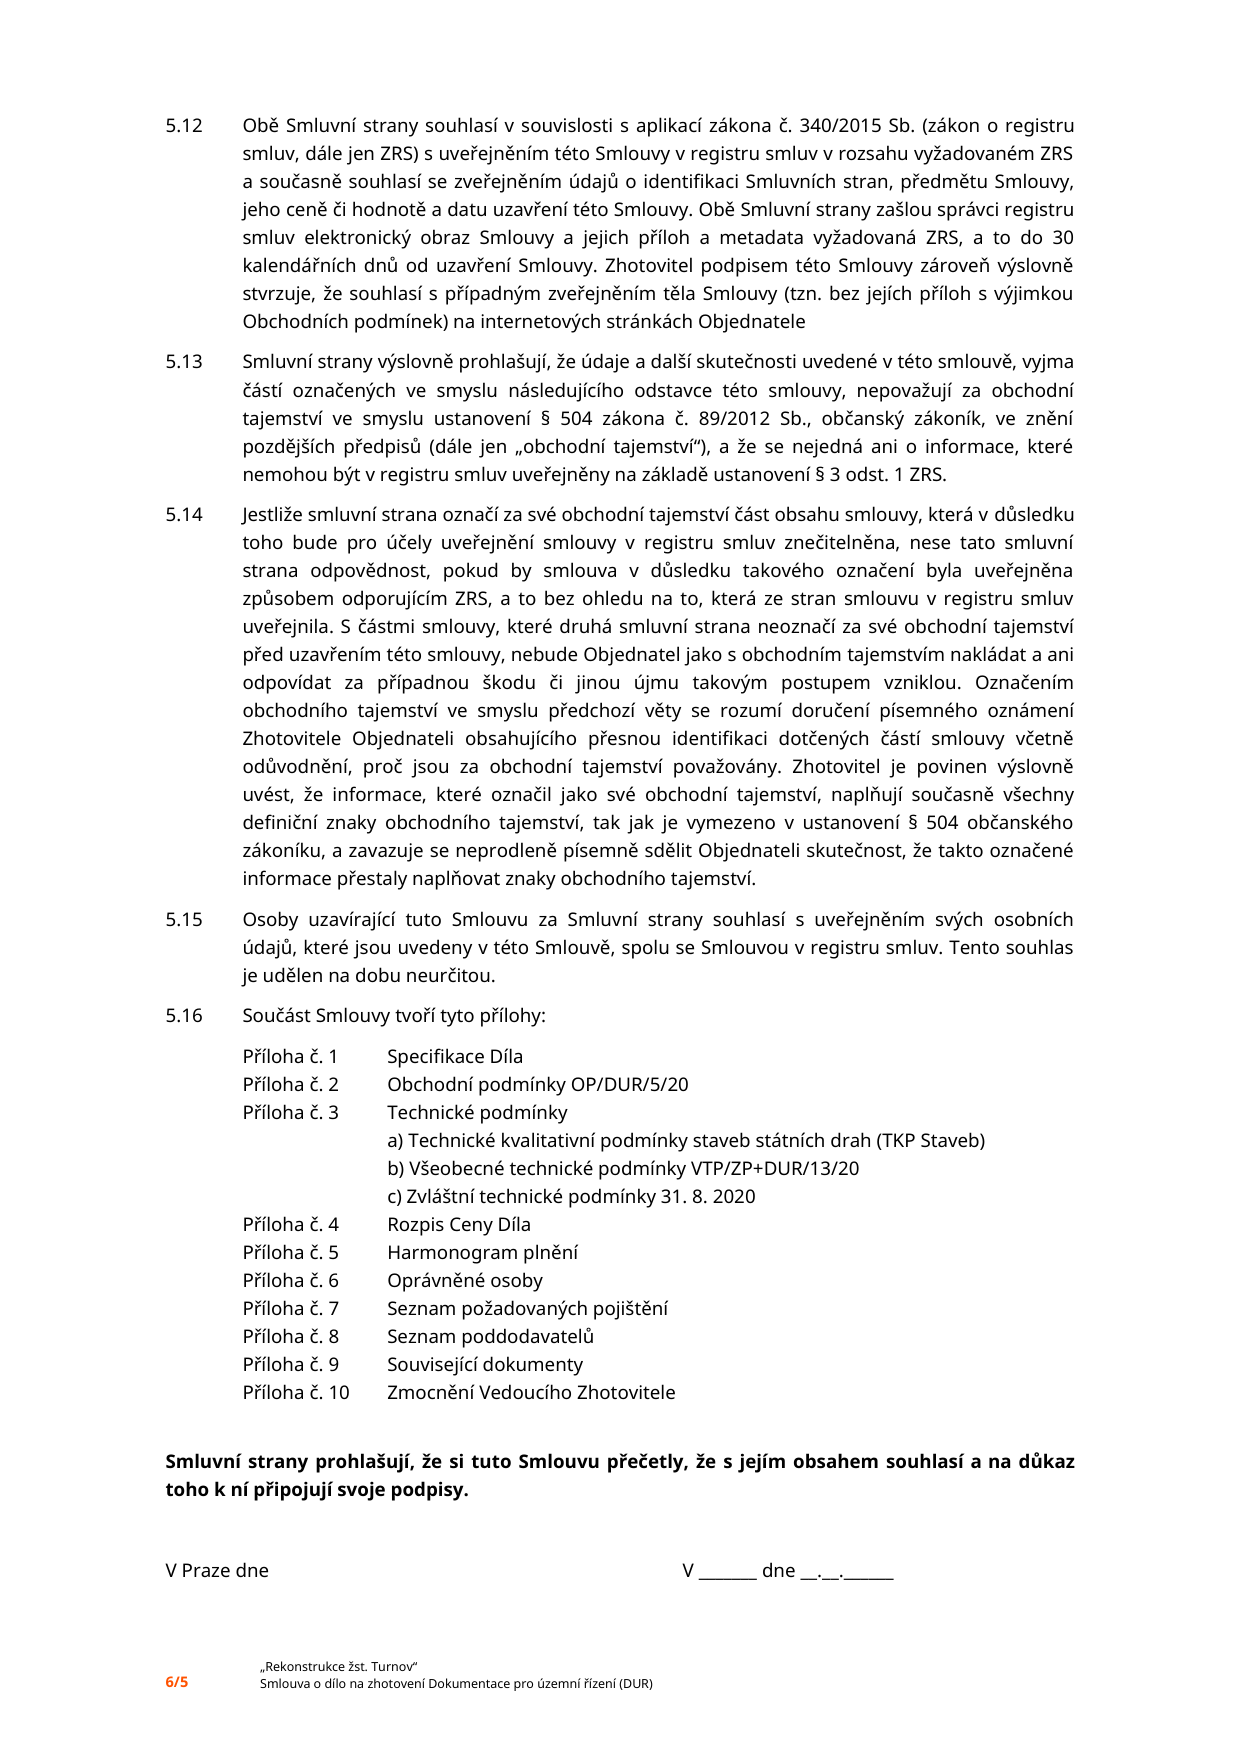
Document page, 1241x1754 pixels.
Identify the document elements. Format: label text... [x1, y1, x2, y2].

text Příloha č. 9 Související dokumenty [242, 1352, 1075, 1377]
text Příloha č. 3 Technické podmínky [242, 1099, 1075, 1125]
text Jestliže smluvní strana označí za své obchodní tajemství část obsahu smlouvy, která v důsledku toho bude pro účely uveřejnění smlouvy v registru smluv znečitelněna, nese tato smluvní strana odpovědnost, pokud by smlouva v důsledku takového označení byla uveřejněna způsobem odporujícím ZRS, a to bez ohledu na to, která ze stran smlouvu v registru smluv uveřejnila. S částmi smlouvy, které druhá smluvní strana neoznačí za své obchodní tajemství před uzavřením této smlouvy, nebude Objednatel jako s obchodním tajemstvím nakládat a ani odpovídat za případnou škodu či jinou újmu takovým postupem vzniklou. Označením obchodního tajemství ve smyslu předchozí věty se rozumí doručení písemného oznámení Zhotovitele Objednateli obsahujícího přesnou identifikaci dotčených částí smlouvy včetně odůvodnění, proč jsou za obchodní tajemství považovány. Zhotovitel je povinen výslovně uvést, že informace, které označil jako své obchodní tajemství, naplňují současně všechny definiční znaky obchodního tajemství, tak jak je vymezeno v ustanovení § 504 občanského zákoníku, a zavazuje se neprodleně písemně sdělit Objednateli skutečnost, že takto označené informace přestaly naplňovat znaky obchodního tajemství. [165, 501, 1075, 891]
text Příloha č. 2 Obchodní podmínky OP/DUR/5/20 [242, 1071, 1075, 1097]
text Příloha č. 7 Seznam požadovaných pojištění [242, 1296, 1075, 1321]
text Součást Smlouvy tvoří tyto přílohy: [165, 1003, 1075, 1028]
text Příloha č. 4 Rozpis Ceny Díla [242, 1211, 1075, 1237]
text Osoby uzavírající tuto Smlouvu za Smluvní strany souhlasí s uveřejněním svých osobních údajů, které jsou uvedeny v této Smlouvě, spolu se Smlouvou v registru smluv. Tento souhlas je udělen na dobu neurčitou. [165, 906, 1075, 988]
text Příloha č. 8 Seznam poddodavatelů [242, 1323, 1075, 1349]
text c) Zvláštní technické podmínky 31. 8. 2020 [387, 1183, 1075, 1209]
text Příloha č. 5 Harmonogram plnění [242, 1239, 1075, 1265]
text Příloha č. 10 Zmocnění Vedoucího Zhotovitele [242, 1379, 1075, 1405]
text a) Technické kvalitativní podmínky staveb státních drah (TKP Staveb) [387, 1127, 1075, 1153]
text Příloha č. 1 Specifikace Díla [242, 1043, 1075, 1069]
text Smluvní strany prohlašují, že si tuto Smlouvu přečetly, že s jejím obsahem souhlasí a na důkaz toho k ní připojují svoje podpisy. [165, 1448, 1075, 1502]
text Obě Smluvní strany souhlasí v souvislosti s aplikací zákona č. 340/2015 Sb. (zákon o registru smluv, dále jen ZRS) s uveřejněním této Smlouvy v registru smluv v rozsahu vyžadovaném ZRS a současně souhlasí se zveřejněním údajů o identifikaci Smluvních stran, předmětu Smlouvy, jeho ceně či hodnotě a datu uzavření této Smlouvy. Obě Smluvní strany zašlou správci registru smluv elektronický obraz Smlouvy a jejich příloh a metadata vyžadovaná ZRS, a to do 30 kalendářních dnů od uzavření Smlouvy. Zhotovitel podpisem této Smlouvy zároveň výslovně stvrzuje, že souhlasí s případným zveřejněním těla Smlouvy (tzn. bez jejích příloh s výjimkou Obchodních podmínek) na internetových stránkách Objednatele [165, 112, 1075, 334]
text b) Všeobecné technické podmínky VTP/ZP+DUR/13/20 [387, 1155, 1075, 1181]
text Smluvní strany výslovně prohlašují, že údaje a další skutečnosti uvedené v této smlouvě, vyjma částí označených ve smyslu následujícího odstavce této smlouvy, nepovažují za obchodní tajemství ve smyslu ustanovení § 504 zákona č. 89/2012 Sb., občanský zákoník, ve znění pozdějších předpisů (dále jen „obchodní tajemství“), a že se nejedná ani o informace, které nemohou být v registru smluv uveřejněny na základě ustanovení § 3 odst. 1 ZRS. [165, 349, 1075, 486]
text V Praze dne V _______ dne __.__.______ [165, 1557, 1075, 1583]
text Příloha č. 6 Oprávněné osoby [242, 1267, 1075, 1293]
